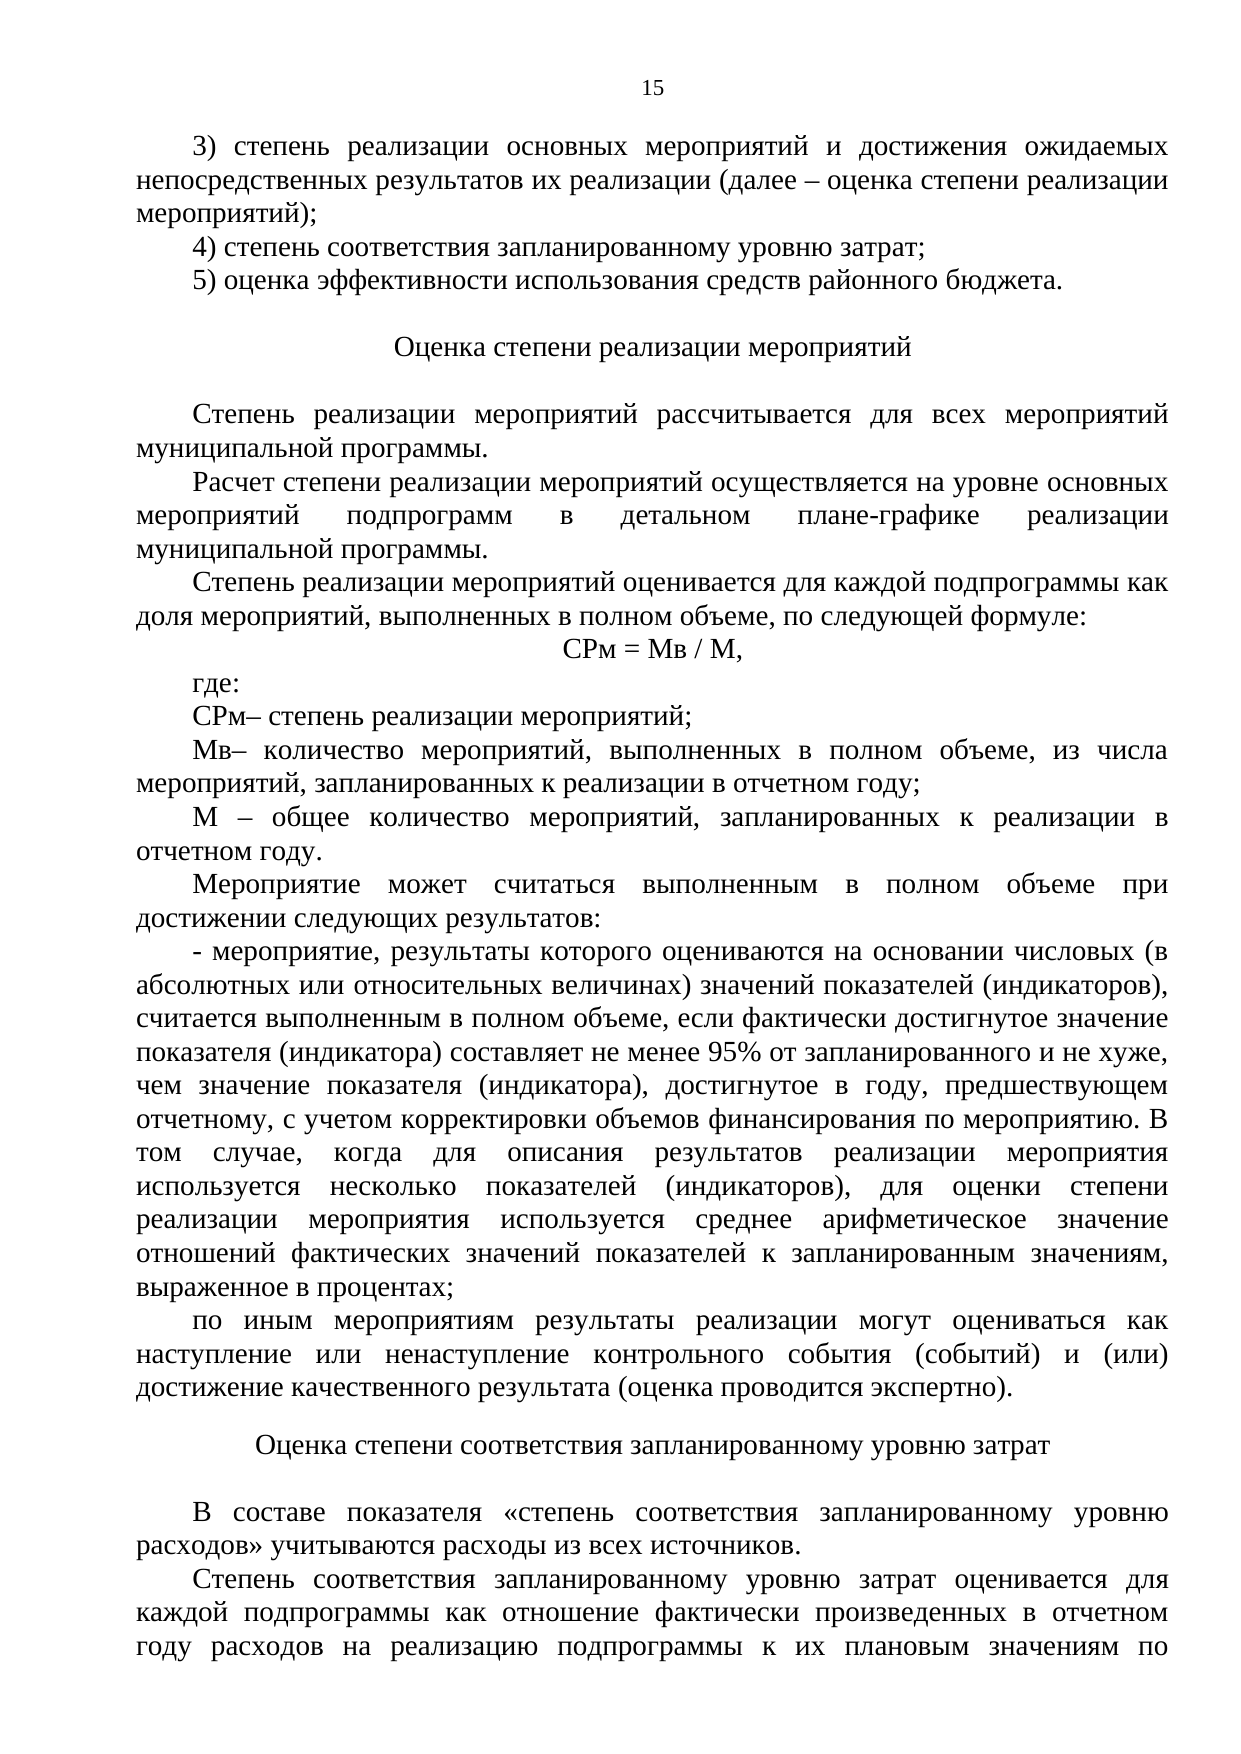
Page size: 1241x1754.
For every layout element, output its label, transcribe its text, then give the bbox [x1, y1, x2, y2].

text 5) оценка эффективности использования средств районного бюджета. [136, 262, 1169, 296]
text Расчет степени реализации мероприятий осуществляется на уровне основных мероприятий подпрограмм в детальном плане-графике реализации муниципальной программы. [136, 464, 1169, 564]
text СРм = Мв / М, [136, 631, 1169, 665]
text по иным мероприятиям результаты реализации могут оцениваться как наступление или ненаступление контрольного события (событий) и (или) достижение качественного результата (оценка проводится экспертно). [136, 1302, 1169, 1403]
text В составе показателя «степень соответствия запланированному уровню расходов» учитываются расходы из всех источников. [136, 1494, 1169, 1561]
text Степень реализации мероприятий рассчитывается для всех мероприятий муниципальной программы. [136, 397, 1169, 464]
text Оценка степени реализации мероприятий [136, 329, 1169, 363]
text М – общее количество мероприятий, запланированных к реализации в отчетном году. [136, 799, 1169, 866]
text Степень реализации мероприятий оценивается для каждой подпрограммы как доля мероприятий, выполненных в полном объеме, по следующей формуле: [136, 564, 1169, 631]
text где: [136, 665, 1169, 698]
text Мероприятие может считаться выполненным в полном объеме при достижении следующих результатов: [136, 866, 1169, 933]
text Мв– количество мероприятий, выполненных в полном объеме, из числа мероприятий, запланированных к реализации в отчетном году; [136, 732, 1169, 799]
text - мероприятие, результаты которого оцениваются на основании числовых (в абсолютных или относительных величинах) значений показателей (индикаторов), считается выполненным в полном объеме, если фактически достигнутое значение показателя (индикатора) составляет не менее 95% от запланированного и не хуже, чем значение показателя (индикатора), достигнутое в году, предшествующем отчетному, с учетом корректировки объемов финансирования по мероприятию. В том случае, когда для описания результатов реализации мероприятия используется несколько показателей (индикаторов), для оценки степени реализации мероприятия используется среднее арифметическое значение отношений фактических значений показателей к запланированным значениям, выраженное в процентах; [136, 933, 1169, 1302]
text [136, 1561, 1169, 1662]
text 4) степень соответствия запланированному уровню затрат; [136, 229, 1169, 262]
text Оценка степени соответствия запланированному уровню затрат [136, 1427, 1169, 1460]
text СРм– степень реализации мероприятий; [136, 698, 1169, 732]
text 3) степень реализации основных мероприятий и достижения ожидаемых непосредственных результатов их реализации (далее – оценка степени реализации мероприятий); [136, 128, 1169, 229]
